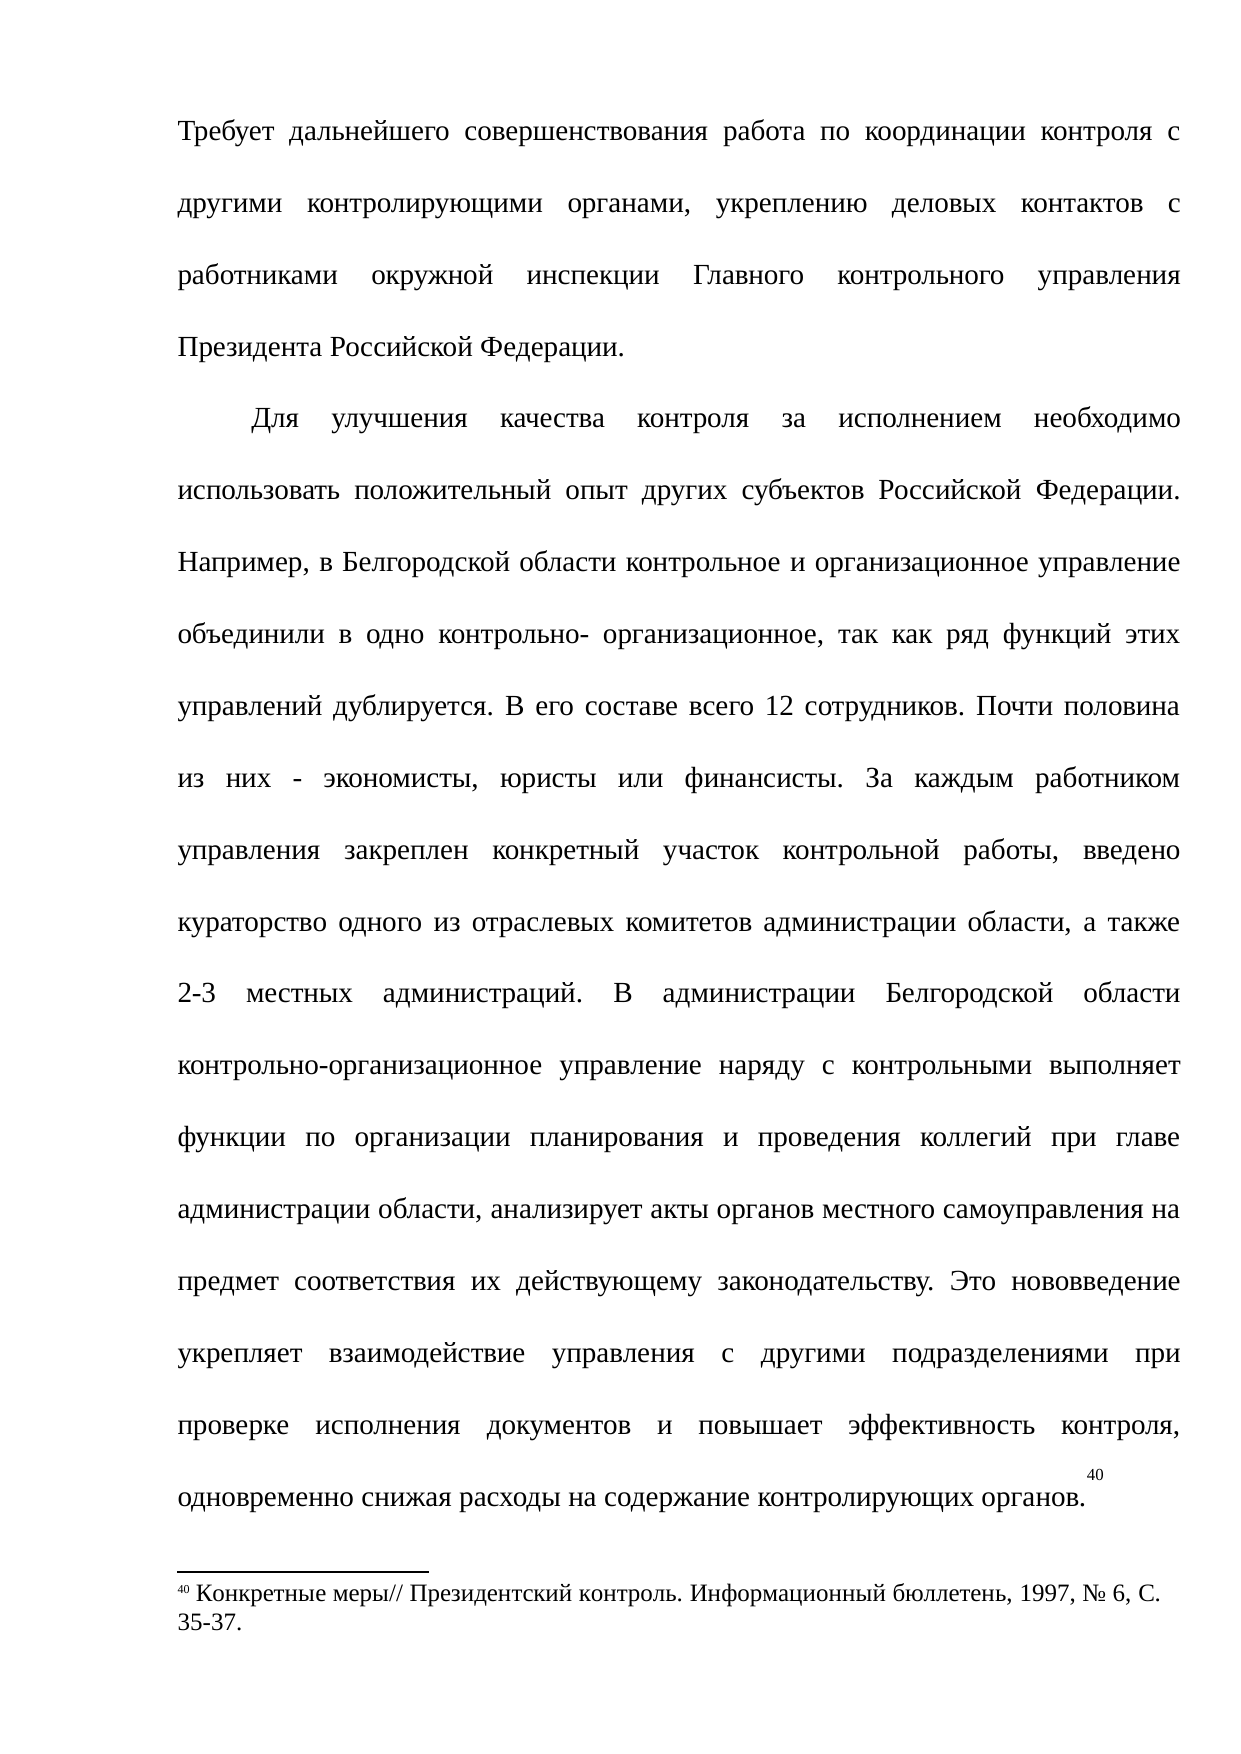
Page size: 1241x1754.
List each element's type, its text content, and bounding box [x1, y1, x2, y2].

text Для улучшения качества контроля за исполнением необходимо использовать положительный опыт других субъектов Российской Федерации. Например, в Белгородской области контрольное и организационное управление объединили в одно контрольно- организационное, так как ряд функций этих управлений дублируется. В его составе всего 12 сотрудников. Почти половина из них - экономисты, юристы или финансисты. За каждым работником управления закреплен конкретный участок контрольной работы, введено кураторство одного из отраслевых комитетов администрации области, а также 2-3 местных администраций. В администрации Белгородской области контрольно-организационное управление наряду с контрольными выполняет функции по организации планирования и проведения коллегий при главе администрации области, анализирует акты органов местного самоуправления на предмет соответствия их действующему законодательству. Это нововведение укрепляет взаимодействие управления с другими подразделениями при проверке исполнения документов и повышает эффективность контроля, одновременно снижая расходы на содержание контролирующих органов. [177, 387, 1181, 1513]
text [177, 99, 1181, 363]
